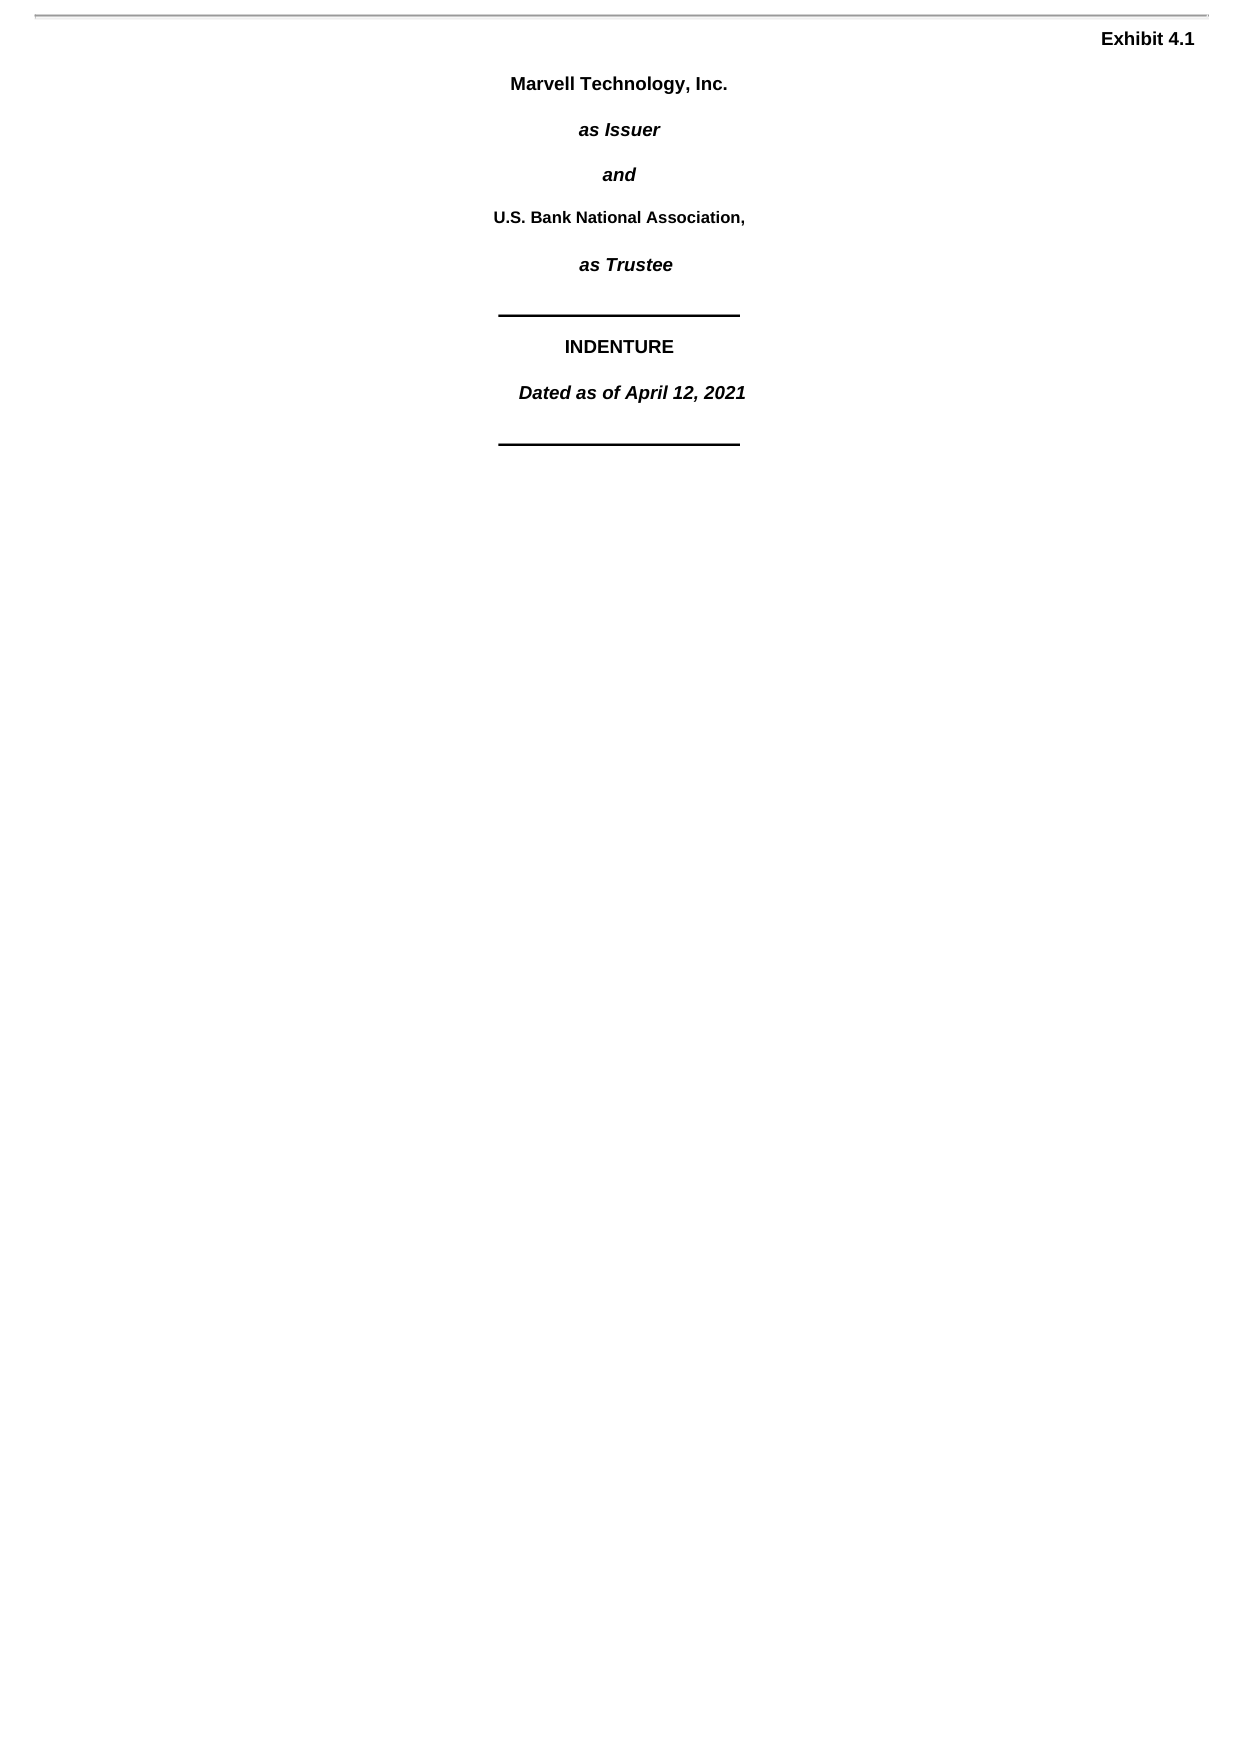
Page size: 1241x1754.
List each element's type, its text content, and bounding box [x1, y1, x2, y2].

text U.S. Bank National Association, [150, 208, 1088, 227]
picture [32, 14, 1209, 21]
text and [150, 163, 1088, 185]
text INDENTURE [150, 336, 1088, 358]
text as Issuer [150, 118, 1088, 140]
text Marvell Technology, Inc. [150, 73, 1088, 95]
text Dated as of April 12, 2021 [519, 382, 1194, 403]
text as Trustee [579, 253, 1194, 275]
text Exhibit 4.1 [150, 28, 1194, 50]
